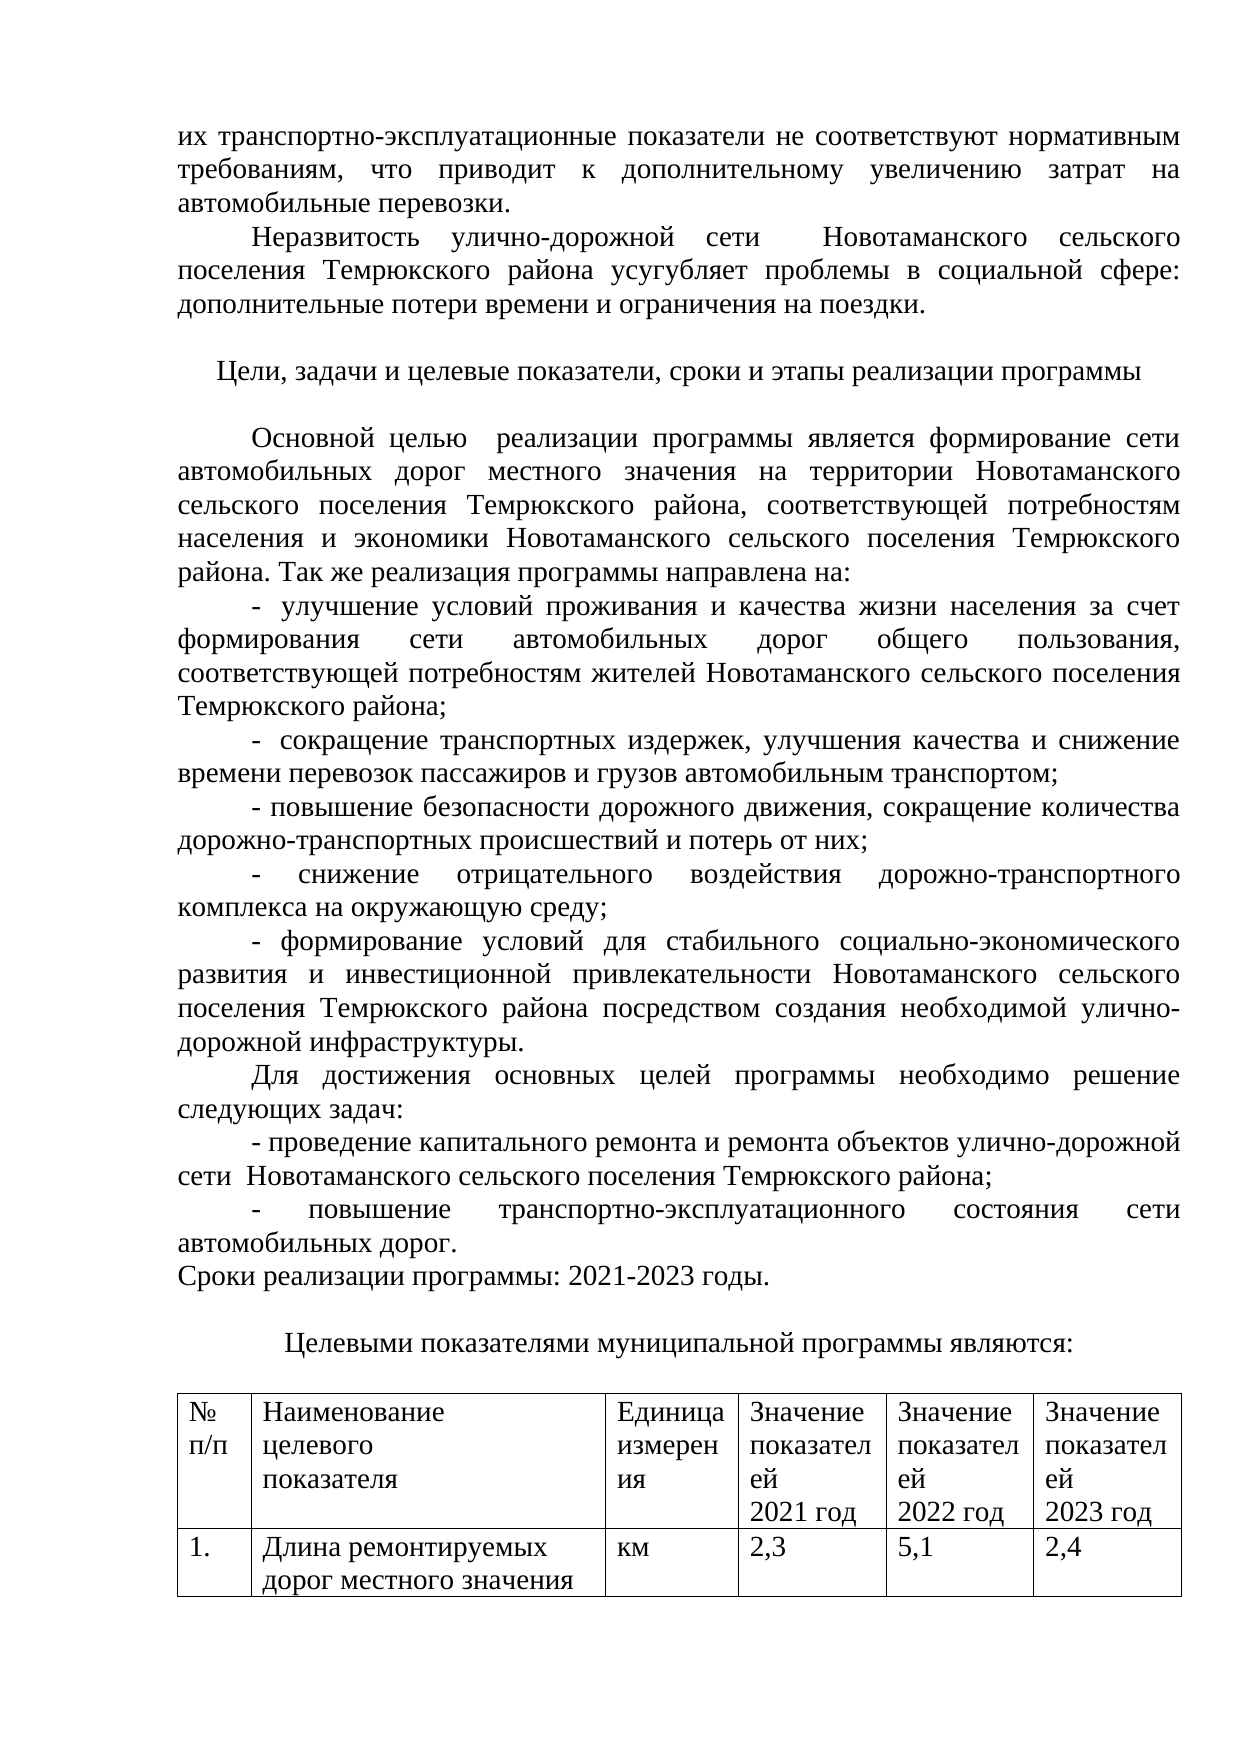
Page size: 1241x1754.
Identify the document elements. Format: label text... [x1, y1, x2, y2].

text - повышение транспортно-эксплуатационного состояния сети автомобильных дорог. [177, 1191, 1181, 1258]
text - снижение отрицательного воздействия дорожно-транспортного комплекса на окружающую среду; [177, 856, 1181, 923]
table_cell км [606, 1529, 738, 1596]
table_header Наименование целевого показателя [252, 1394, 605, 1528]
text Цели, задачи и целевые показатели, сроки и этапы реализации программы [177, 353, 1181, 386]
text Неразвитость улично-дорожной сети Новотаманского сельского поселения Темрюкского района усугубляет проблемы в социальной сфере: дополнительные потери времени и ограничения на поездки. [177, 219, 1181, 319]
text Основной целью реализации программы является формирование сети автомобильных дорог местного значения на территории Новотаманского сельского поселения Темрюкского района, соответствующей потребностям населения и экономики Новотаманского сельского поселения Темрюкского района. Так же реализация программы направлена на: [177, 420, 1181, 588]
table_header Значение показателей 2023 год [1034, 1394, 1181, 1528]
text Целевыми показателями муниципальной программы являются: [177, 1326, 1181, 1359]
text Сроки реализации программы: 2021-2023 годы. [177, 1258, 1181, 1292]
table_cell 1. [178, 1529, 251, 1596]
text - улучшение условий проживания и качества жизни населения за счет формирования сети автомобильных дорог общего пользования, соответствующей потребностям жителей Новотаманского сельского поселения Темрюкского района; [177, 588, 1181, 722]
table_cell 2,4 [1034, 1529, 1181, 1596]
table_header № п/п [178, 1394, 251, 1528]
table_header Значение показателей 2022 год [887, 1394, 1033, 1528]
text - формирование условий для стабильного социально-экономического развития и инвестиционной привлекательности Новотаманского сельского поселения Темрюкского района посредством создания необходимой улично-дорожной инфраструктуры. [177, 923, 1181, 1057]
table_cell Длина ремонтируемых дорог местного значения [252, 1529, 605, 1596]
text - повышение безопасности дорожного движения, сокращение количества дорожно-транспортных происшествий и потерь от них; [177, 789, 1181, 856]
text Для достижения основных целей программы необходимо решение следующих задач: [177, 1057, 1181, 1124]
text - сокращение транспортных издержек, улучшения качества и снижение времени перевозок пассажиров и грузов автомобильным транспортом; [177, 722, 1181, 789]
table_cell 5,1 [887, 1529, 1033, 1596]
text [177, 118, 1181, 219]
table_header Значение показателей 2021 год [739, 1394, 886, 1528]
text - проведение капитального ремонта и ремонта объектов улично-дорожной сети Новотаманского сельского поселения Темрюкского района; [177, 1124, 1181, 1191]
table_cell 2,3 [739, 1529, 886, 1596]
table_header Единица измерения [606, 1394, 738, 1528]
